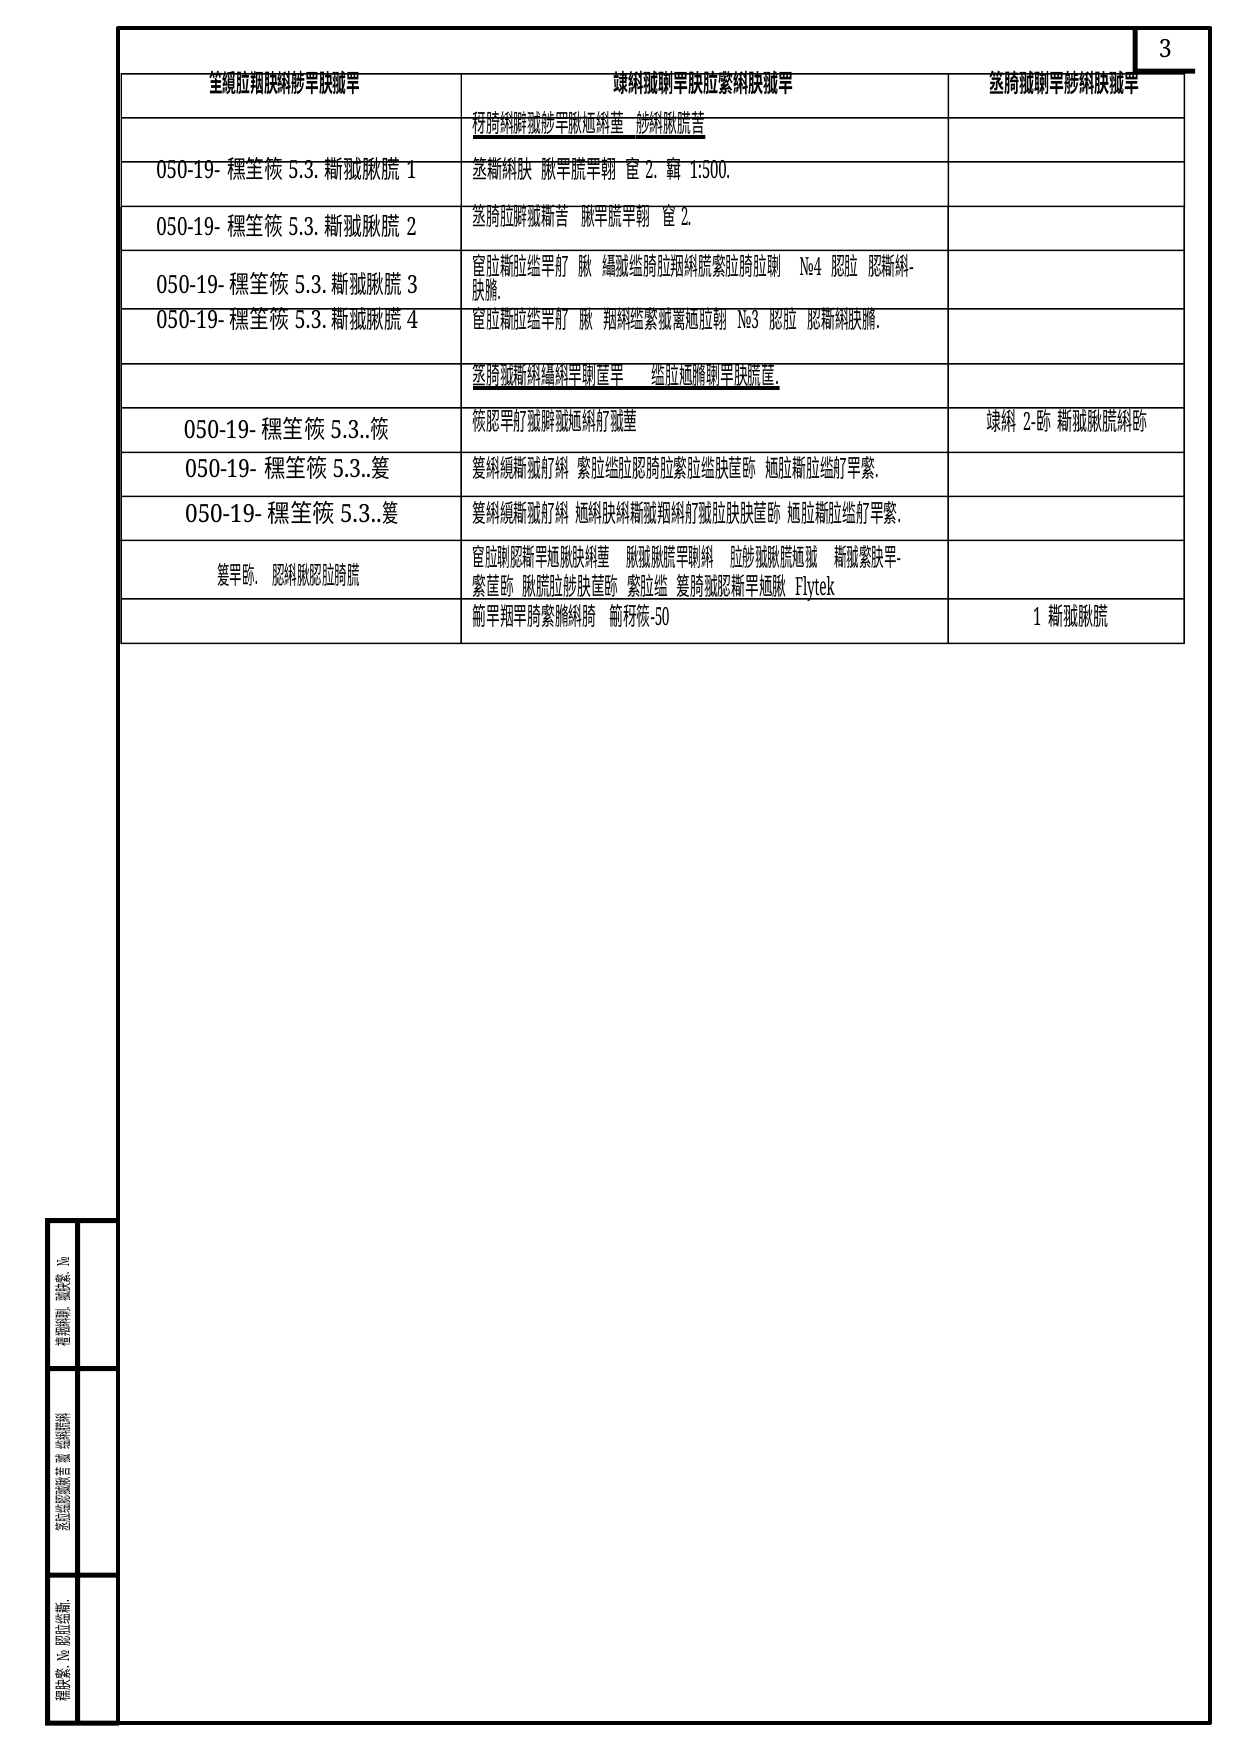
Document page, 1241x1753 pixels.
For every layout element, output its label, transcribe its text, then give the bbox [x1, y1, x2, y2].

text 䌠䒰䑐 䐐䐠䏠䑰䏐䒰䑐 䌠䏠䍀 䈠䐀䎀䏰䎰䍐䎠䐐 Flytek [472, 575, 1194, 601]
text 050-19- 䆀䇠䈐5.3. 䎰䎀䐐䐠 1 䇰䎰䌀䏐 䐐䍐䐠䍐䎐 䆠2. 䇀 1:500. [156, 152, 1194, 186]
text 050-19- 䆀䇠䈐5.3. 䎰䎀䐐䐠 2 䇰䐀䏠䑀䎀䎰䓀 䐐䍐䐠䍐䎐 䆠2. [156, 198, 1194, 242]
text 3 [112, 31, 1172, 65]
text 䇰䐀䎀䎰䌀䌰䌀䍐䏀䒰䍐 䍀䏠䎠䐰䏀䍐䏐䐠䒰. [472, 357, 1194, 391]
text 䏐䐰. [472, 282, 1194, 304]
text 050-19- 䆀䇠䈐5.3..䈠 䈠䌀䌐䎰䎀䑠䌀 䎠䌀䏐䌀䎰䎀䍰䌀䑠䎀䏠䏐䏐䒰䑐 䎠䏠䎰䏠䍀䑠䍐䌠.䈠䍐䑐. 䏰䌀䐐䏰䏠䐀䐠 䆠䏠䏀䏰䎰䍐䎠䐐䏐䌀䓰 䐐䎀䐐䐠䍐䏀䌀 䏠䑰䎀䐐䐠䎠䎀 䎰䎀䌠䏐䍐- [185, 487, 911, 575]
text 050-19- 䆀䇠䈐5.3..䈠 䈠䌀䌐䎰䎀䑠䌀 䌠䏠䍀䏠䏰䐀䏠䌠䏠䍀䏐䒰䑐 䎠䏠䎰䏠䍀䑠䍐䌠. [185, 451, 1194, 485]
text 050-19- 䆀䇠䈐5.3. 䎰䎀䐐䐠 3 䆠䏠䎰䏠䍀䍐䑠 䐐 䌰䎀䍀䐀䏠䍰䌀䐠䌠䏠䐀䏠䏀 №4 䏰䏠 䏰䎰䌀- [156, 251, 1194, 282]
text 050-19- 䆀䇠䈐5.3. 䎰䎀䐐䐠 4 䆠䏠䎰䏠䍀䍐䑠 䐐 䍰䌀䍀䌠䎀䍠䎠䏠䎐 №3 䏰䏠 䏰䎰䌀䏐䐰. [156, 304, 1194, 334]
text 䄰䐀䌀䑀䎀䑰䍐䐐䎠䌀䓰 䑰䌀䐐䐠䓀 [472, 106, 1194, 140]
text 050-19- 䆀䇠䈐5.3..䈐 䈐䏰䍐䑠䎀䑀䎀䎠䌀䑠䎀䓰 䇐䌀 2-䑐 䎰䎀䐐䐠䌀䑐 [183, 403, 1194, 446]
text 䈀䍐䍰䍐䐀䌠䐰䌀䐀 䈀䄰䈐-50 1 䎰䎀䐐䐠 [472, 601, 1194, 632]
text 䇠䌐䏠䍰䏐䌀䑰䍐䏐䎀䍐 䇐䌀䎀䏀䍐䏐䏠䌠䌀䏐䎀䍐 䇰䐀䎀䏀䍐䑰䌀䏐䎀䍐 [209, 66, 1194, 100]
